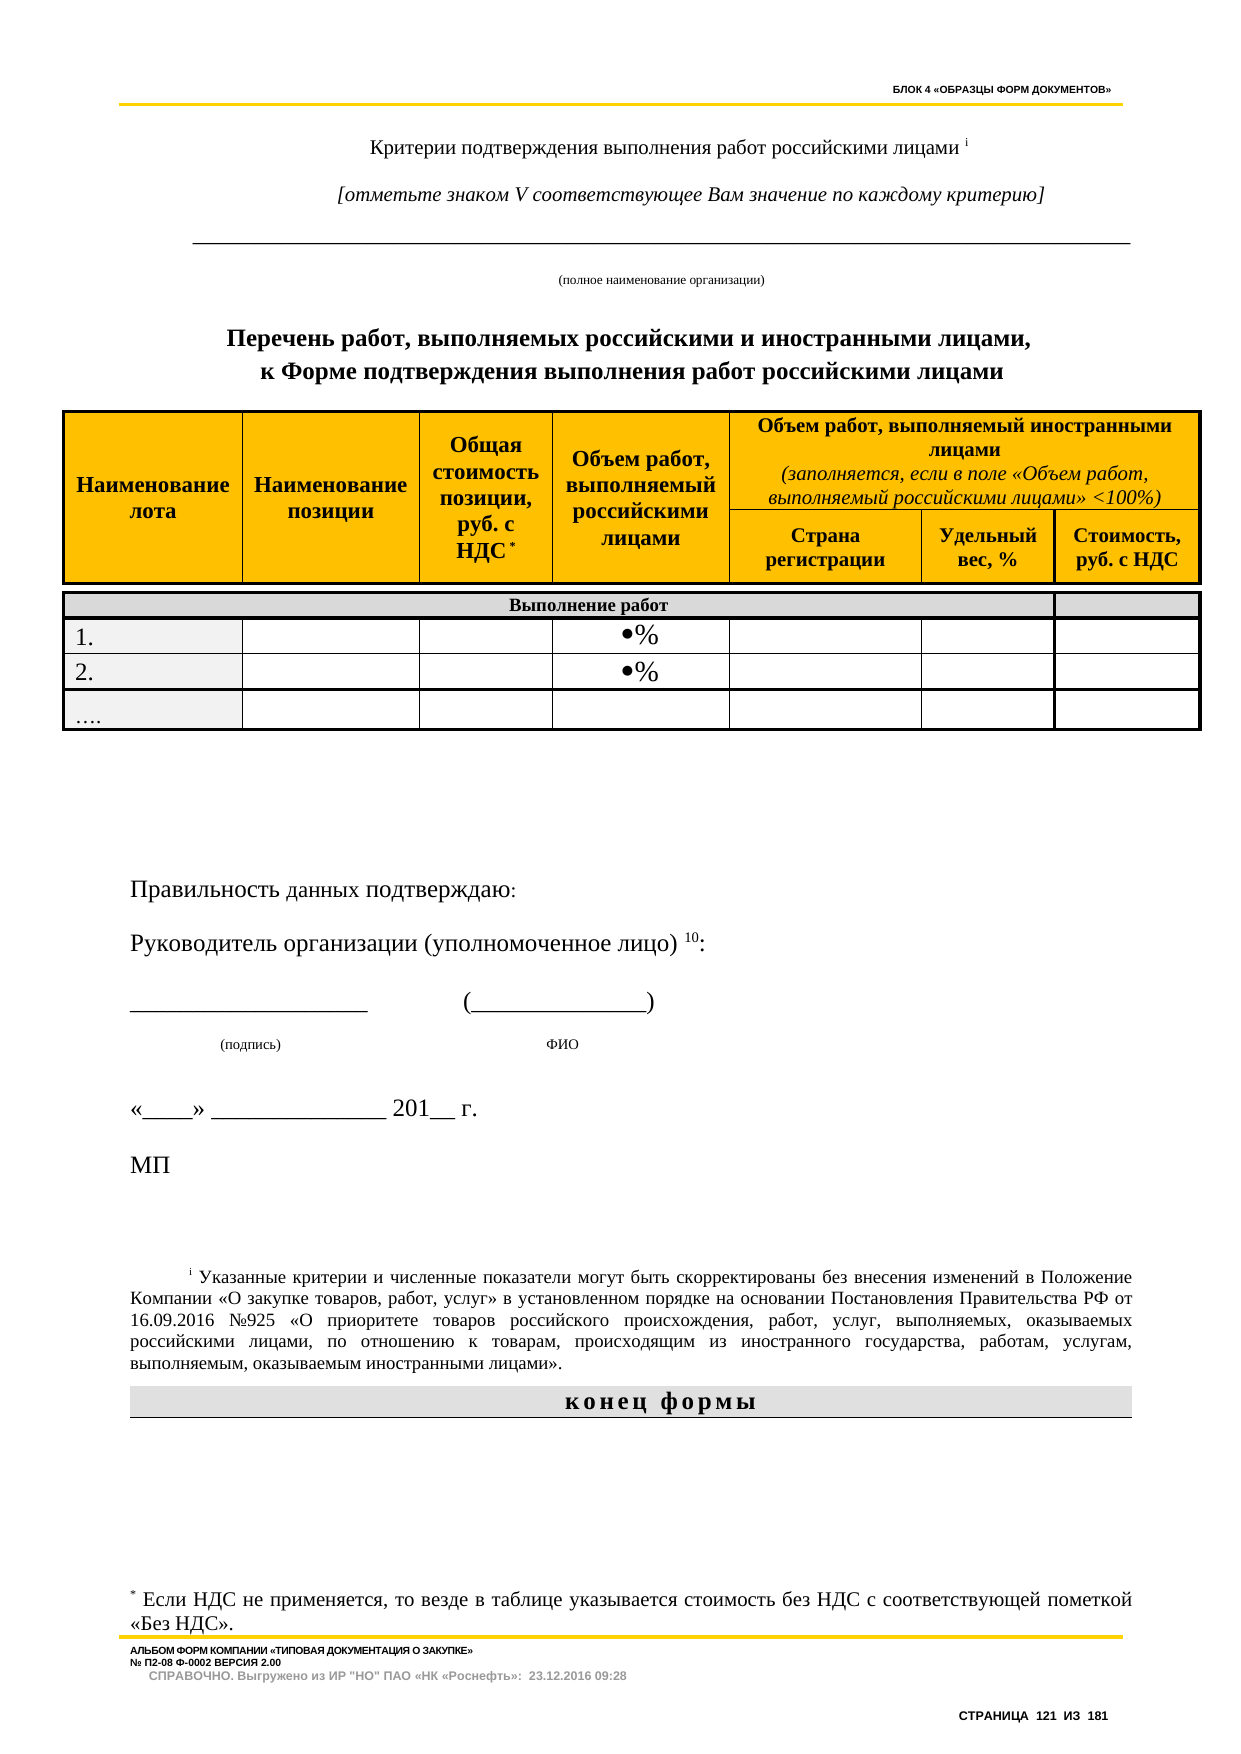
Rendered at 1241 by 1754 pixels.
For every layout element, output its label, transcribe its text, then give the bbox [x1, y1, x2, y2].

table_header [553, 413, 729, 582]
text Правильность данных подтверждаю: [130, 874, 1134, 903]
text (полное наименование организации) [189, 272, 1134, 298]
text «____» ______________ 201__ г. [130, 1093, 1134, 1122]
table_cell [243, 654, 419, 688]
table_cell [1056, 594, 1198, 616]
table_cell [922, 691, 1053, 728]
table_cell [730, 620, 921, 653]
text ___________________________________________________________________________ [189, 218, 1134, 247]
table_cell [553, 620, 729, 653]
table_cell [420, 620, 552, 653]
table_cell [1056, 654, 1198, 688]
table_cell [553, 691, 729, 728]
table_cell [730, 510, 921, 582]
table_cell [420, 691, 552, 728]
text (подпись) ФИО [130, 1036, 1134, 1064]
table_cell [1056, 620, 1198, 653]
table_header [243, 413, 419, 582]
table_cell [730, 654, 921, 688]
text i Указанные критерии и численные показатели могут быть скорректированы без внесения изменений в Положение Компании «О закупке товаров, работ, услуг» в установленном порядке на основании Постановления Правительства РФ от 16.09.2016 №925 «О приоритете товаров российского происхождения, работ, услуг, выполняемых, оказываемых российскими лицами, по отношению к товарам, происходящим из иностранного государства, работам, услугам, выполняемым, оказываемым иностранными лицами». [130, 1266, 1134, 1373]
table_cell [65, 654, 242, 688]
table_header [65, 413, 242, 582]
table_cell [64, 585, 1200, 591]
text конец формы [130, 1386, 1132, 1417]
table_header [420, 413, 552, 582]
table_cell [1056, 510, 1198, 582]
text Руководитель организации (уполномоченное лицо) 10: [130, 928, 1134, 957]
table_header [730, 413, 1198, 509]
text [отметьте знаком V соответствующее Вам значение по каждому критерию] [189, 184, 1134, 206]
text ___________________ (______________) [130, 986, 1134, 1015]
text Перечень работ, выполняемых российскими и иностранными лицами, к Форме подтверждения выполнения работ российскими лицами [130, 323, 1134, 385]
text МП [130, 1151, 1134, 1179]
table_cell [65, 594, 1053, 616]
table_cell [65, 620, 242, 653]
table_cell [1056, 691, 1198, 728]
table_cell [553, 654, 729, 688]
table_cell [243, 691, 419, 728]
text Критерии подтверждения выполнения работ российскими лицами i [145, 135, 1134, 159]
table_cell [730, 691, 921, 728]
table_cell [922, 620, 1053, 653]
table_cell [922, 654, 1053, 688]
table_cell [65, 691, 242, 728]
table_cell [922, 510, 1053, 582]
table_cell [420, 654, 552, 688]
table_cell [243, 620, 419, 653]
